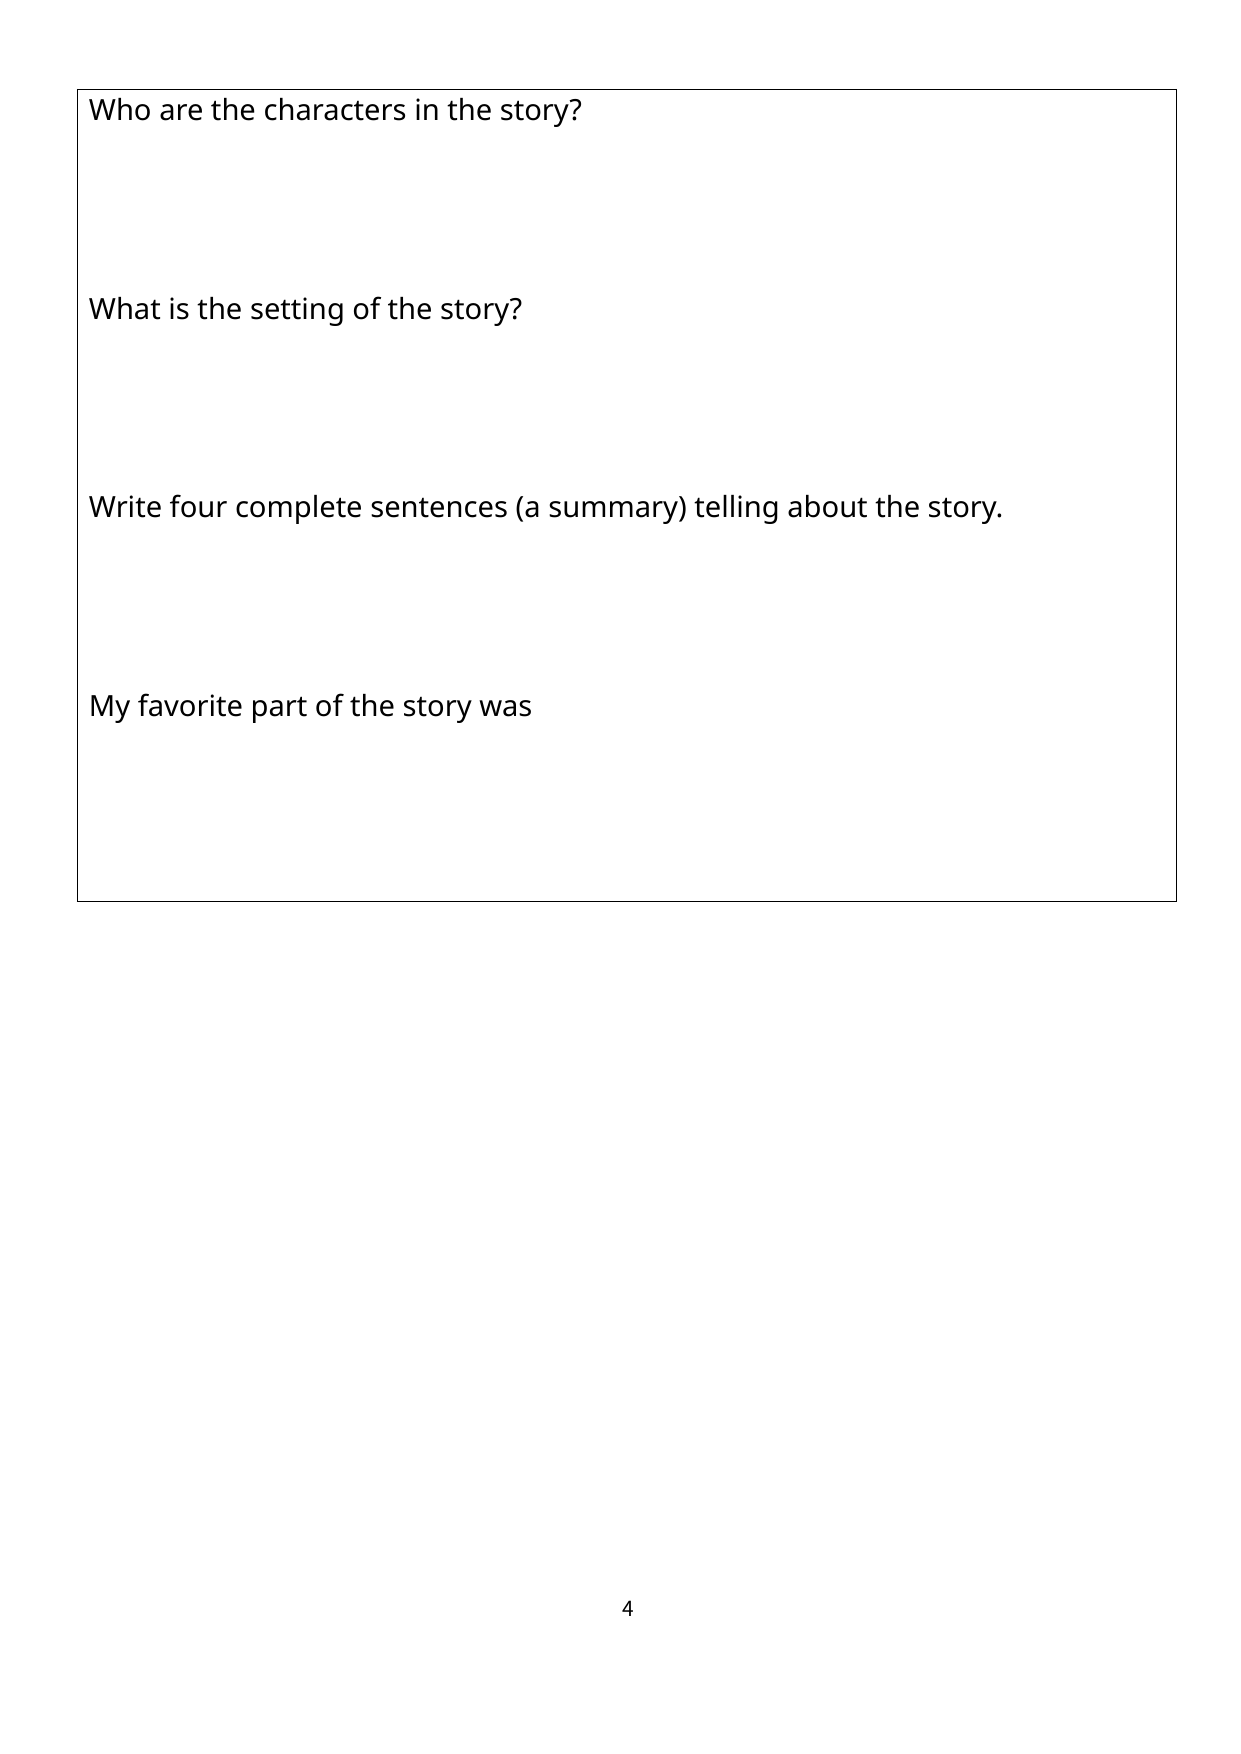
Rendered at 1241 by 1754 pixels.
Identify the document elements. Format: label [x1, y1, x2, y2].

table_header [78, 90, 1176, 901]
